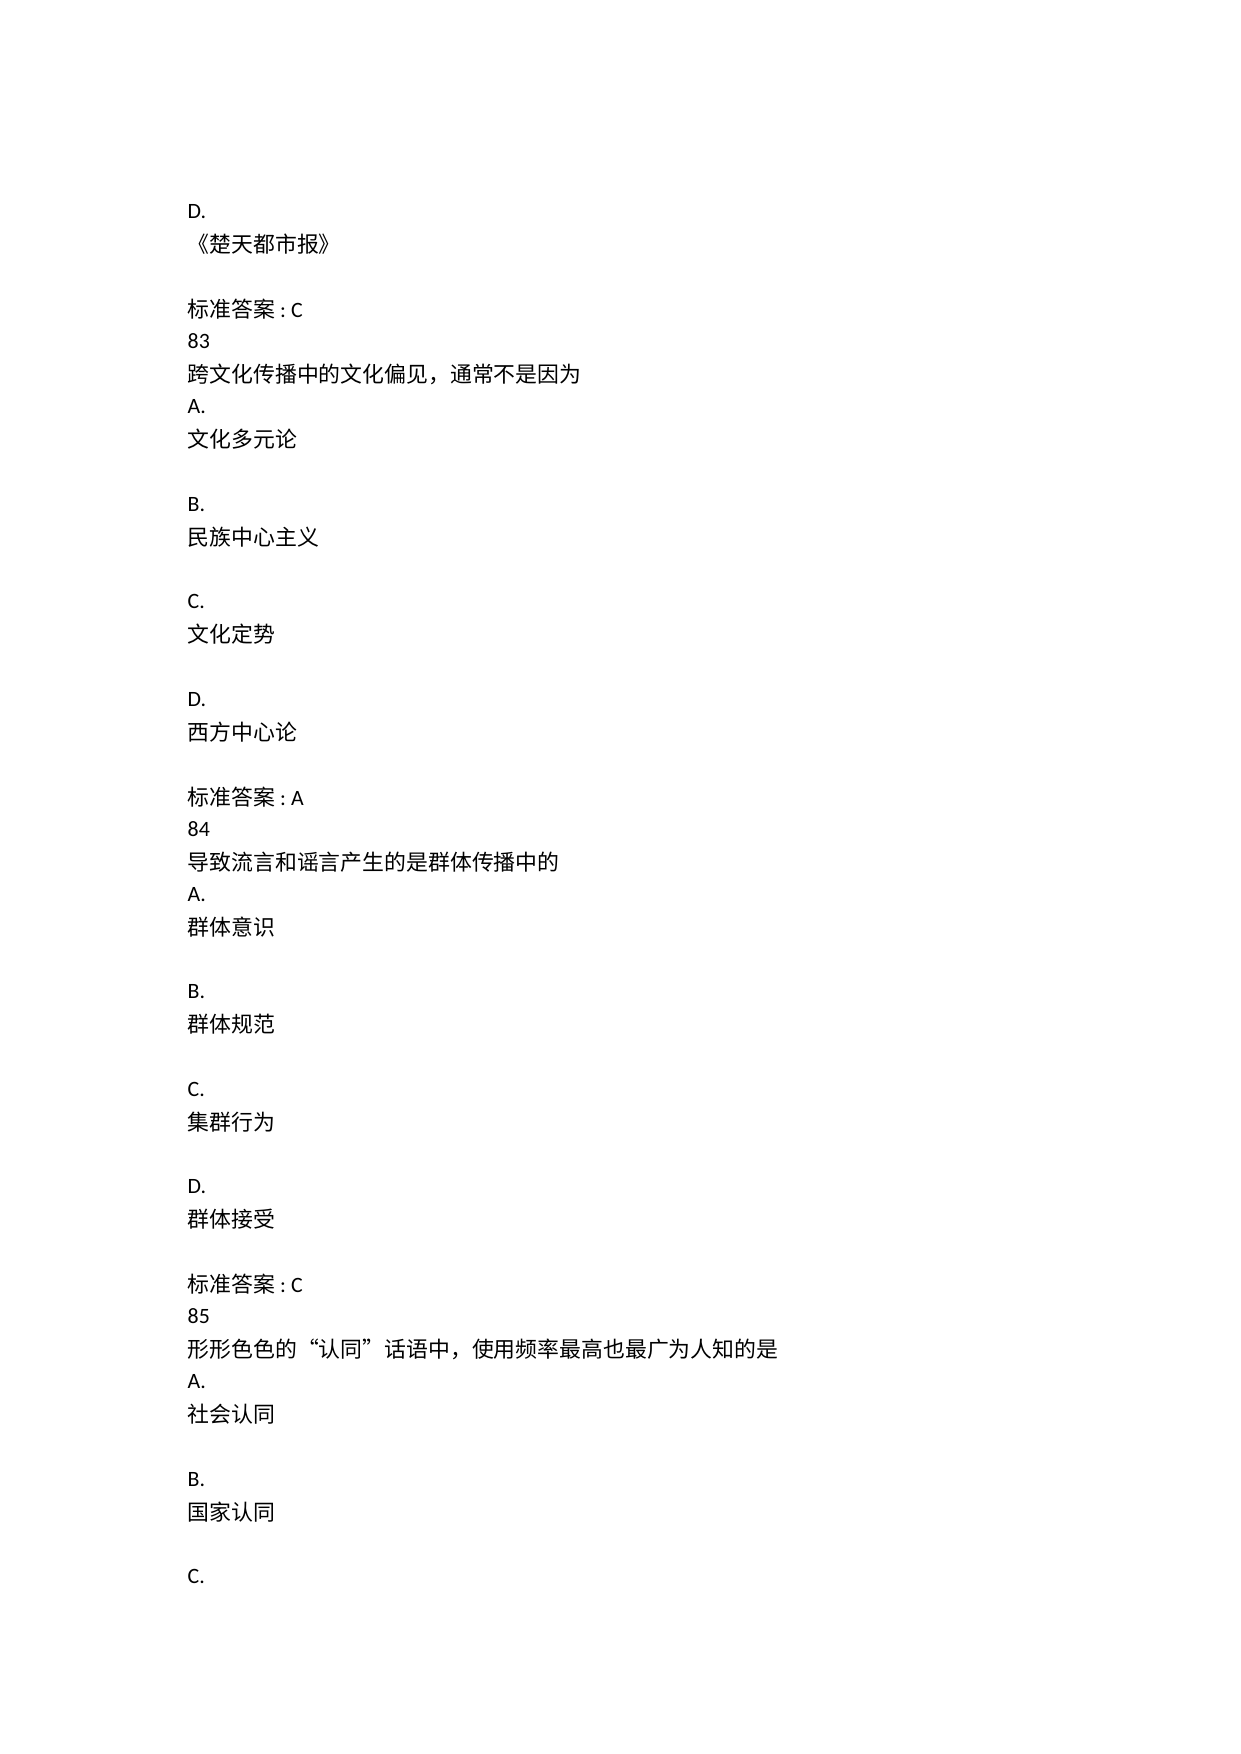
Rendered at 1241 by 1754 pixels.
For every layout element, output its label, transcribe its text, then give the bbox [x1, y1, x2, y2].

text C. [187, 1072, 1053, 1104]
text A. [187, 1364, 1053, 1397]
text D. [187, 194, 1053, 227]
text 集群行为 [187, 1104, 1053, 1137]
text 84 [187, 812, 1053, 844]
text 文化多元论 [187, 422, 1053, 454]
text 文化定势 [187, 617, 1053, 649]
text C. [187, 1559, 1053, 1592]
text D. [187, 682, 1053, 714]
text B. [187, 487, 1053, 519]
text C. [187, 584, 1053, 617]
text 83 [187, 324, 1053, 357]
text 跨文化传播中的文化偏见，通常不是因为 [187, 357, 1053, 389]
text 西方中心论 [187, 714, 1053, 747]
text B. [187, 974, 1053, 1007]
text 标准答案 : C [187, 1267, 1053, 1299]
text 标准答案 : A [187, 779, 1053, 812]
text 《楚天都市报》 [187, 227, 1053, 259]
text 85 [187, 1299, 1053, 1332]
text A. [187, 389, 1053, 422]
text A. [187, 877, 1053, 909]
text 国家认同 [187, 1494, 1053, 1527]
text 导致流言和谣言产生的是群体传播中的 [187, 844, 1053, 877]
text 标准答案 : C [187, 292, 1053, 324]
text D. [187, 1169, 1053, 1202]
text 形形色色的“认同”话语中，使用频率最高也最广为人知的是 [187, 1332, 1053, 1364]
text 群体规范 [187, 1007, 1053, 1039]
text 群体意识 [187, 909, 1053, 942]
text 民族中心主义 [187, 519, 1053, 552]
text 社会认同 [187, 1397, 1053, 1429]
text B. [187, 1462, 1053, 1494]
text 群体接受 [187, 1202, 1053, 1234]
